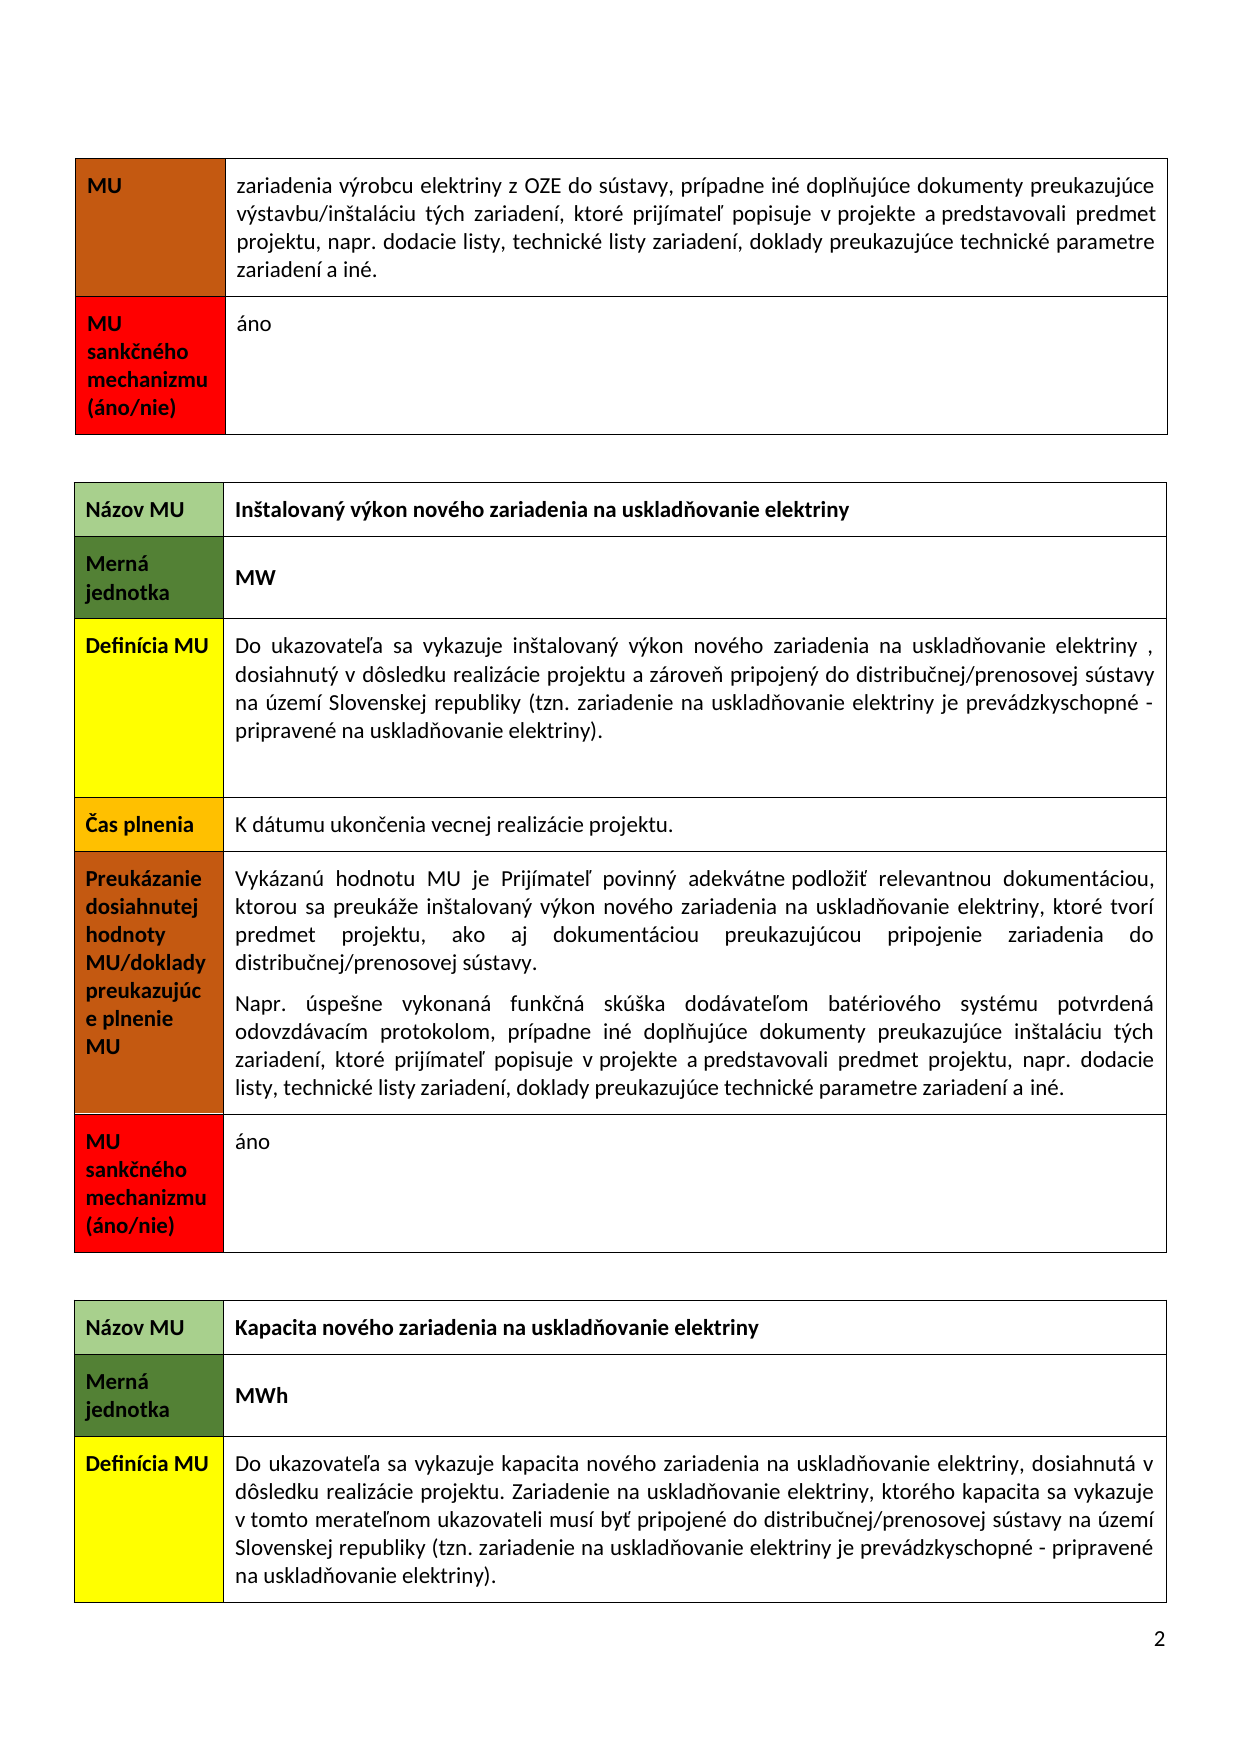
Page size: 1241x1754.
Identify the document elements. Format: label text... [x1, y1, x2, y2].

table_cell MU sankčného mechanizmu (áno/nie) [76, 297, 225, 434]
table_header Kapacita nového zariadenia na uskladňovanie elektriny [224, 1301, 1166, 1354]
table_cell Čas plnenia [75, 798, 223, 851]
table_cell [76, 159, 225, 296]
table_cell Vykázanú hodnotu MU je Prijímateľ povinný adekvátne podložiť relevantnou dokumentáciou, ktorou sa preukáže inštalovaný výkon nového zariadenia na uskladňovanie elektriny, ktoré tvorí predmet projektu, ako aj dokumentáciou preukazujúcou pripojenie zariadenia do distribučnej/prenosovej sústavy. Napr. úspešne vykonaná funkčná skúška dodávateľom batériového systému potvrdená odovzdávacím protokolom, prípadne iné doplňujúce dokumenty preukazujúce inštaláciu tých zariadení, ktoré prijímateľ popisuje v projekte a predstavovali predmet projektu, napr. dodacie listy, technické listy zariadení, doklady preukazujúce technické parametre zariadení a iné. [224, 852, 1166, 1113]
table_header Názov MU [75, 483, 223, 536]
table_cell Definícia MU [75, 1437, 223, 1602]
table_cell Do ukazovateľa sa vykazuje inštalovaný výkon nového zariadenia na uskladňovanie elektriny , dosiahnutý v dôsledku realizácie projektu a zároveň pripojený do distribučnej/prenosovej sústavy na území Slovenskej republiky (tzn. zariadenie na uskladňovanie elektriny je prevádzkyschopné - pripravené na uskladňovanie elektriny). [224, 619, 1166, 797]
table_cell áno [224, 1115, 1166, 1252]
table_header Inštalovaný výkon nového zariadenia na uskladňovanie elektriny [224, 483, 1166, 536]
table_cell MWh [224, 1355, 1166, 1436]
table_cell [224, 1437, 1166, 1602]
table_cell Preukázanie dosiahnutej hodnoty MU/doklady preukazujúce plnenie MU [75, 852, 223, 1113]
table_cell Merná jednotka [75, 537, 223, 618]
table_cell áno [226, 297, 1167, 434]
table_cell MU sankčného mechanizmu (áno/nie) [75, 1115, 223, 1252]
table_cell MW [224, 537, 1166, 618]
table_header Názov MU [75, 1301, 223, 1354]
table_cell Definícia MU [75, 619, 223, 797]
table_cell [226, 159, 1167, 296]
table_cell Merná jednotka [75, 1355, 223, 1436]
table_cell K dátumu ukončenia vecnej realizácie projektu. [224, 798, 1166, 851]
